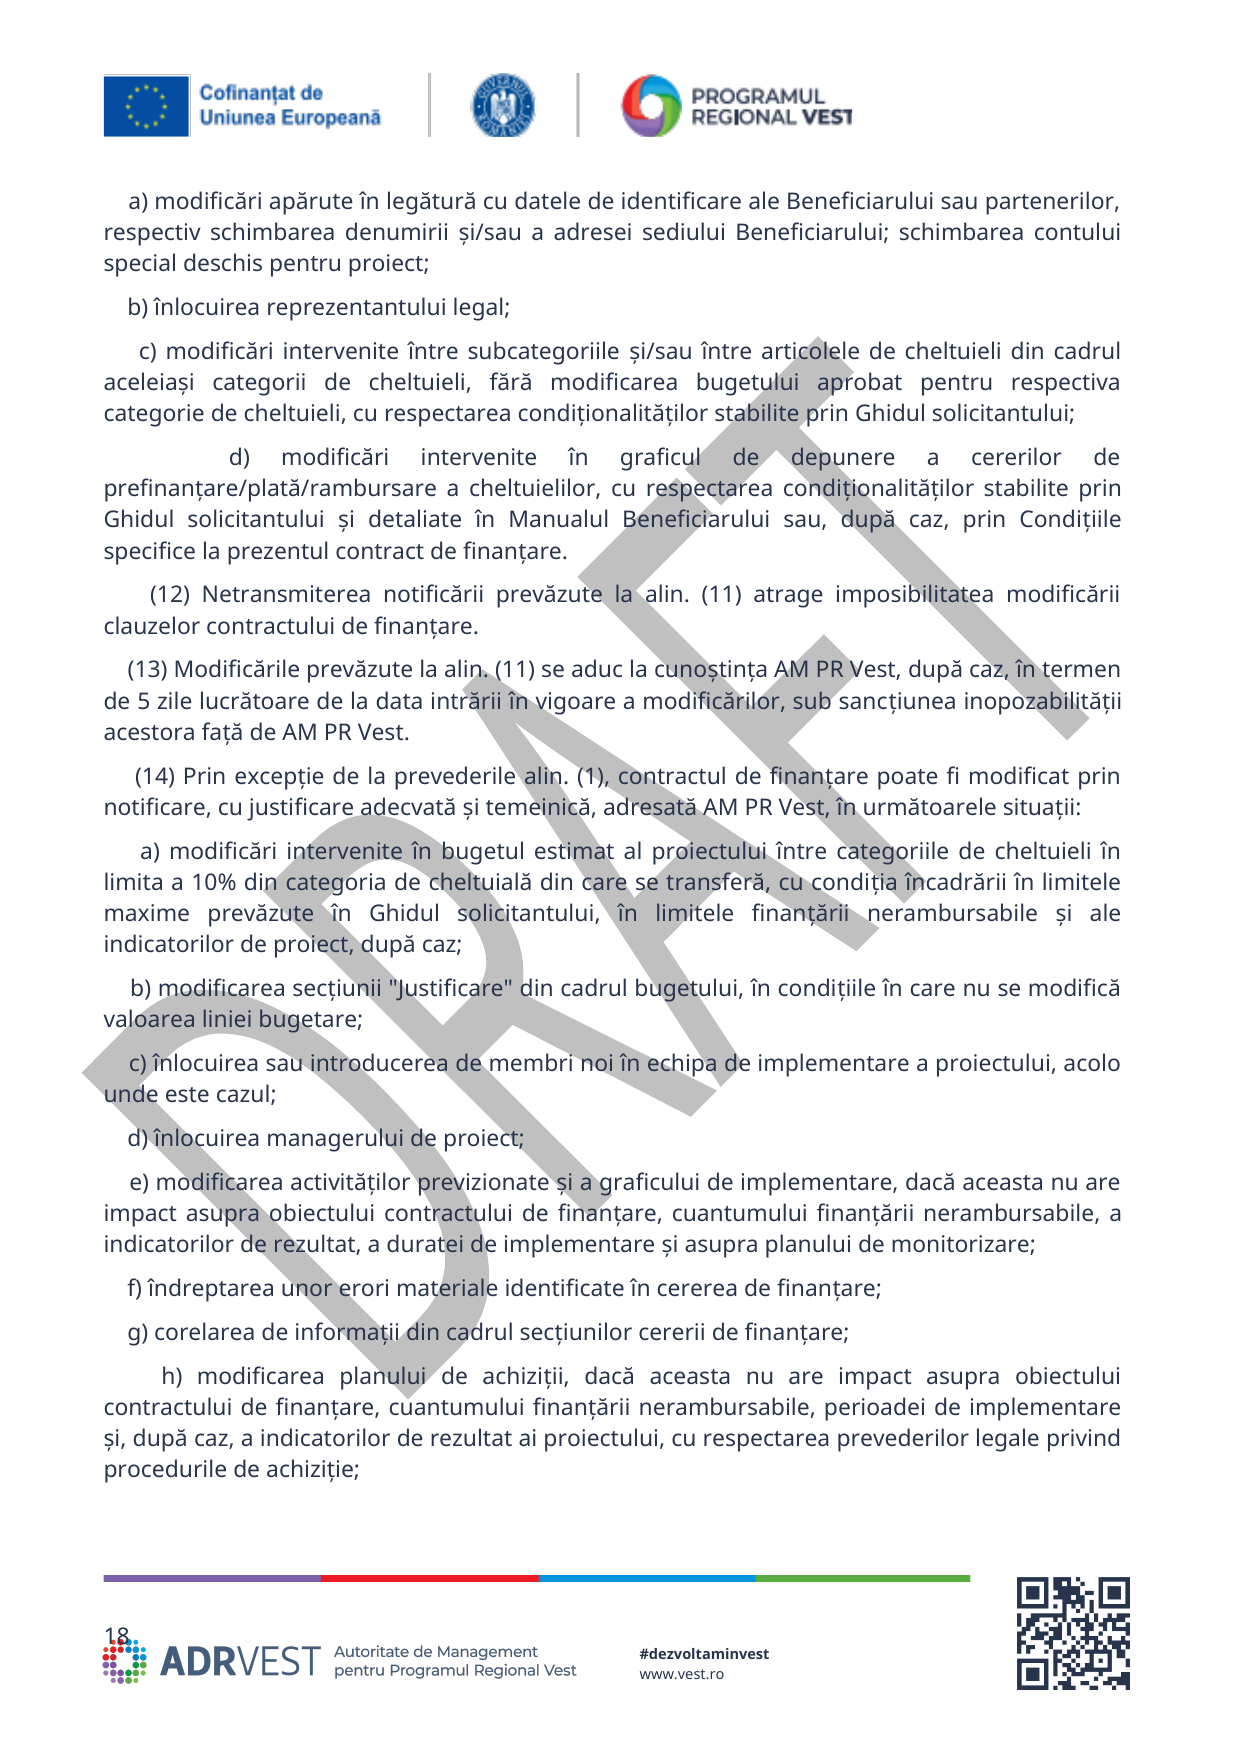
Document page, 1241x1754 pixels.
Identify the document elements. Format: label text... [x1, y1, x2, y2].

text a) modificări apărute în legătură cu datele de identificare ale Beneficiarului sau partenerilor, respectiv schimbarea denumirii şi/sau a adresei sediului Beneficiarului; schimbarea contului special deschis pentru proiect; [103, 184, 1122, 278]
text d) modificări intervenite în graficul de depunere a cererilor de prefinanţare/plată/rambursare a cheltuielilor, cu respectarea condiţionalităţilor stabilite prin Ghidul solicitantului şi detaliate în Manualul Beneficiarului sau, după caz, prin Condiţiile specifice la prezentul contract de finanţare. [103, 441, 1122, 566]
text g) corelarea de informaţii din cadrul secţiunilor cererii de finanţare; [103, 1316, 1122, 1347]
text b) modificarea secţiunii "Justificare" din cadrul bugetului, în condiţiile în care nu se modifică valoarea liniei bugetare; [103, 972, 1122, 1034]
text (13) Modificările prevăzute la alin. (11) se aduc la cunoştinţa AM PR Vest, după caz, în termen de 5 zile lucrătoare de la data intrării în vigoare a modificărilor, sub sancţiunea inopozabilităţii acestora faţă de AM PR Vest. [103, 653, 1122, 747]
picture [1008, 1568, 1139, 1699]
text h) modificarea planului de achiziţii, dacă aceasta nu are impact asupra obiectului contractului de finanţare, cuantumului finanţării nerambursabile, perioadei de implementare şi, după caz, a indicatorilor de rezultat ai proiectului, cu respectarea prevederilor legale privind procedurile de achiziţie; [103, 1359, 1122, 1484]
text c) înlocuirea sau introducerea de membri noi în echipa de implementare a proiectului, acolo unde este cazul; [103, 1047, 1122, 1109]
text d) înlocuirea managerului de proiect; [103, 1122, 1122, 1153]
text e) modificarea activităţilor previzionate şi a graficului de implementare, dacă aceasta nu are impact asupra obiectului contractului de finanţare, cuantumului finanţării nerambursabile, a indicatorilor de rezultat, a duratei de implementare şi asupra planului de monitorizare; [103, 1166, 1122, 1259]
text a) modificări intervenite în bugetul estimat al proiectului între categoriile de cheltuieli în limita a 10% din categoria de cheltuială din care se transferă, cu condiţia încadrării în limitele maxime prevăzute în Ghidul solicitantului, în limitele finanţării nerambursabile şi ale indicatorilor de proiect, după caz; [103, 834, 1122, 959]
text c) modificări intervenite între subcategoriile şi/sau între articolele de cheltuieli din cadrul aceleiaşi categorii de cheltuieli, fără modificarea bugetului aprobat pentru respectiva categorie de cheltuieli, cu respectarea condiţionalităţilor stabilite prin Ghidul solicitantului; [103, 334, 1122, 428]
text (14) Prin excepţie de la prevederile alin. (1), contractul de finanţare poate fi modificat prin notificare, cu justificare adecvată şi temeinică, adresată AM PR Vest, în următoarele situaţii: [103, 759, 1122, 822]
text f) îndreptarea unor erori materiale identificate în cererea de finanţare; [103, 1272, 1122, 1303]
text b) înlocuirea reprezentantului legal; [103, 291, 1122, 322]
picture [119, 1636, 126, 1643]
picture [93, 1636, 582, 1687]
text (12) Netransmiterea notificării prevăzute la alin. (11) atrage imposibilitatea modificării clauzelor contractului de finanţare. [103, 578, 1122, 641]
